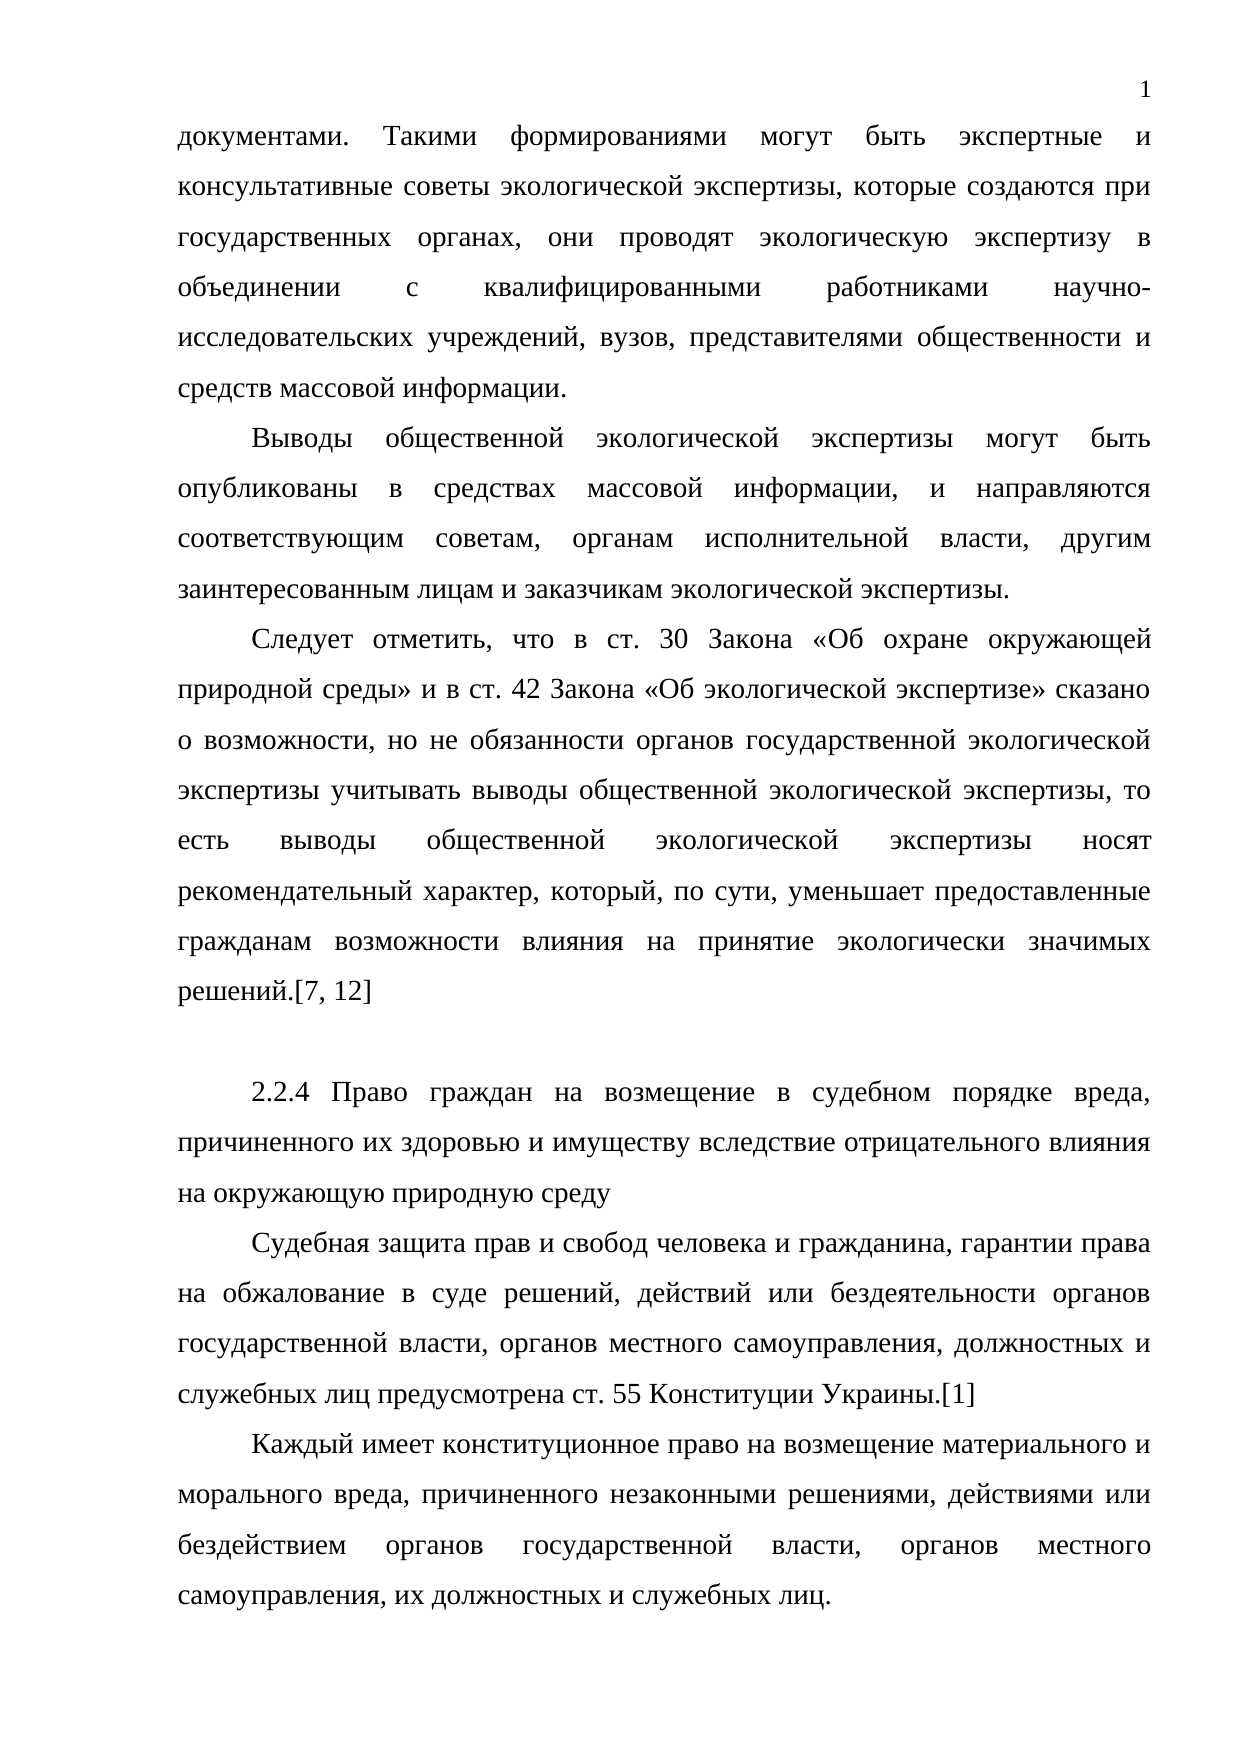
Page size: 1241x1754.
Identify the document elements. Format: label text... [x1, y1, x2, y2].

text 2.2.4 Право граждан на возмещение в судебном порядке вреда, причиненного их здоровью и имуществу вследствие отрицательного влияния на окружающую природную среду [177, 1074, 1152, 1208]
text Судебная защита прав и свобод человека и гражданина, гарантии права на обжалование в суде решений, действий или бездеятельности органов государственной власти, органов местного самоуправления, должностных и служебных лиц предусмотрена ст. 55 Конституции Украины.[1] [177, 1225, 1152, 1409]
text Следует отметить, что в ст. 30 Закона «Об охране окружающей природной среды» и в ст. 42 Закона «Об экологической экспертизе» сказано о возможности, но не обязанности органов государственной экологической экспертизы учитывать выводы общественной экологической экспертизы, то есть выводы общественной экологической экспертизы носят рекомендательный характер, который, по сути, уменьшает предоставленные гражданам возможности влияния на принятие экологически значимых решений.[7, 12] [177, 621, 1152, 1007]
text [177, 118, 1152, 403]
text Выводы общественной экологической экспертизы могут быть опубликованы в средствах массовой информации, и направляются соответствующим советам, органам исполнительной власти, другим заинтересованным лицам и заказчикам экологической экспертизы. [177, 420, 1152, 604]
text Каждый имеет конституционное право на возмещение материального и морального вреда, причиненного незаконными решениями, действиями или бездействием органов государственной власти, органов местного самоуправления, их должностных и служебных лиц. [177, 1426, 1152, 1611]
